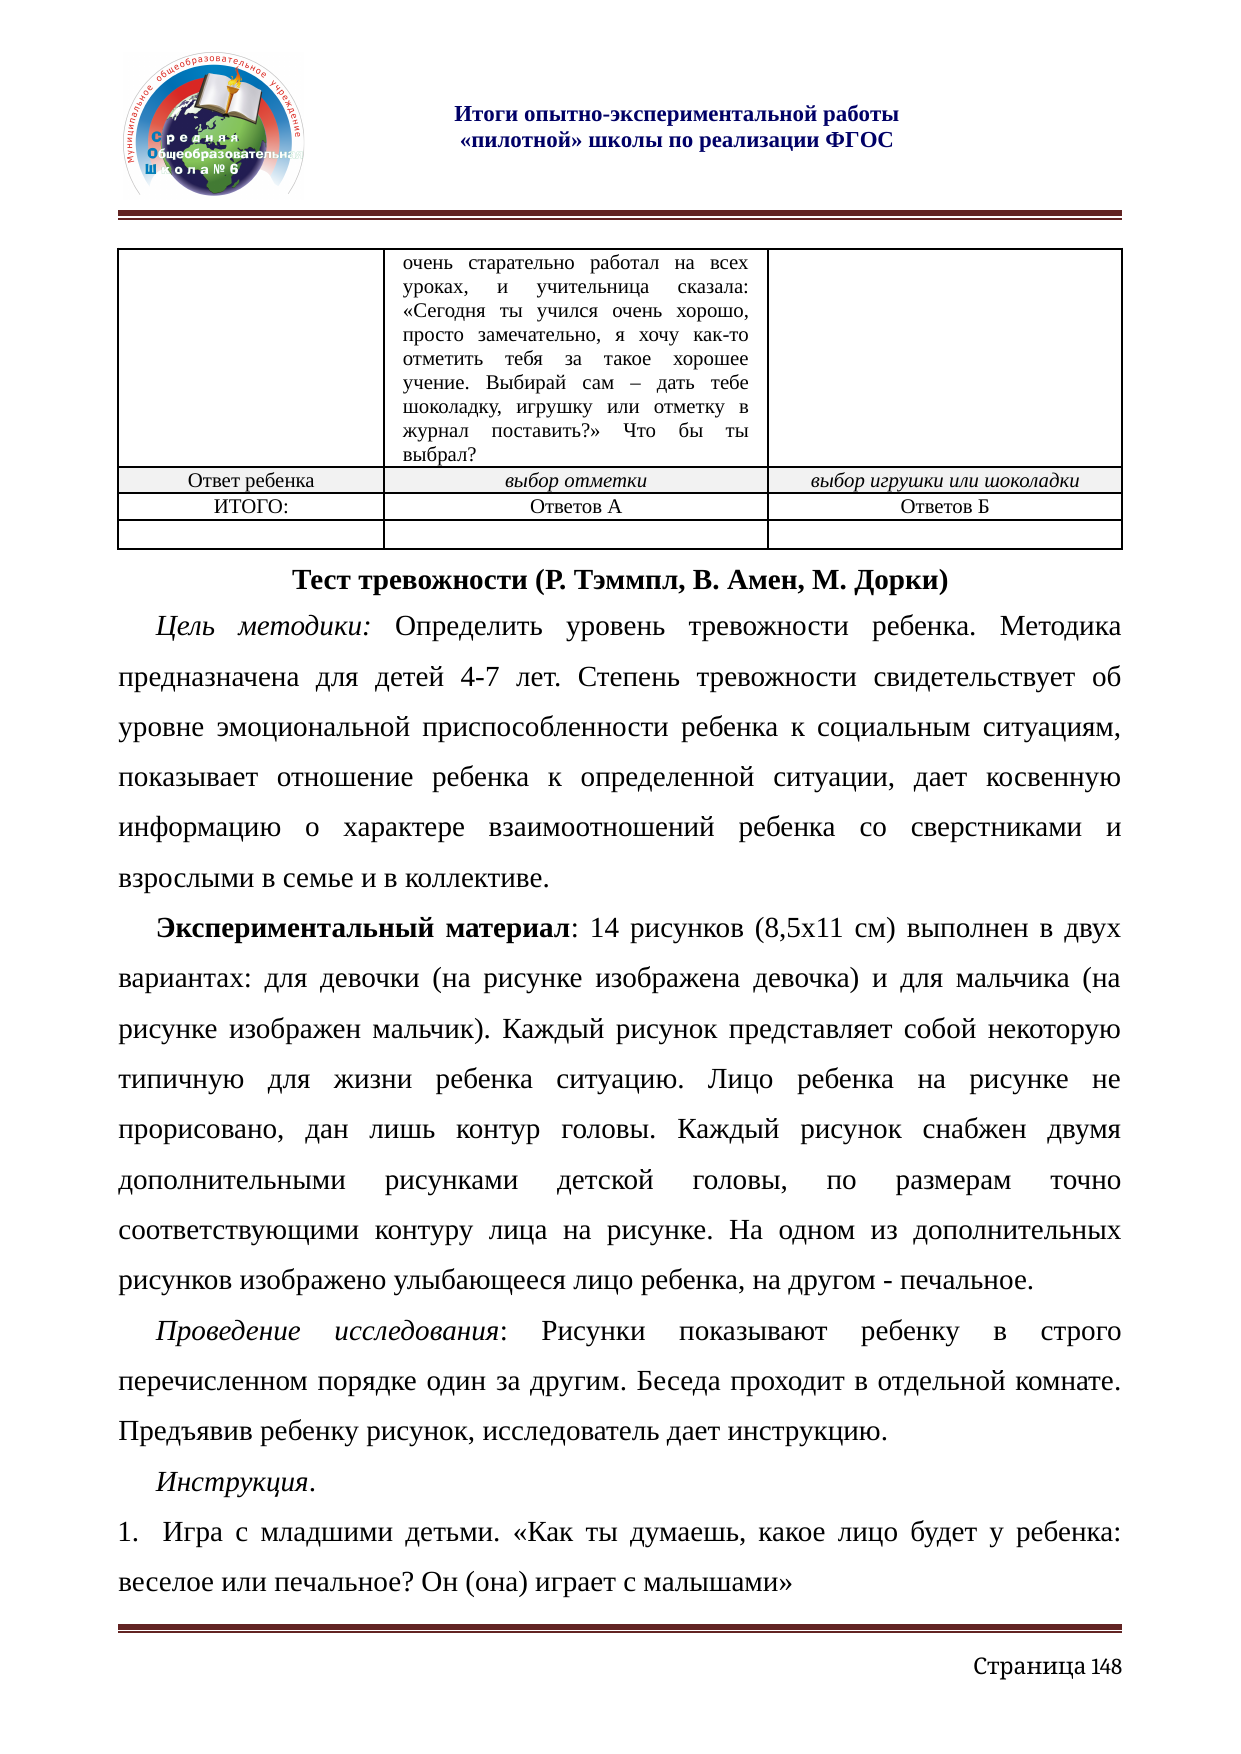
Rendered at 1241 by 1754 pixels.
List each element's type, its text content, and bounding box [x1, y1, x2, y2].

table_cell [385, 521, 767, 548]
text 1. Игра с младшими детьми. «Как ты думаешь, какое лицо будет у ребенка: веселое или печальное? Он (она) играет с малышами» [117, 1514, 1122, 1598]
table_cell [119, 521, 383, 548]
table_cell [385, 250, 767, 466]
text Экспериментальный материал: 14 рисунков (8,5x11 см) выполнен в двух вариантах: для девочки (на рисунке изображена девочка) и для мальчика (на рисунке изображен мальчик). Каждый рисунок представляет собой некоторую типичную для жизни ребенка ситуацию. Лицо ребенка на рисунке не прорисовано, дан лишь контур головы. Каждый рисунок снабжен двумя дополнительными рисунками детской головы, по размерам точно соответствующими контуру лица на рисунке. На одном из дополнительных рисунков изображено улыбающееся лицо ребенка, на другом - печальное. [118, 910, 1122, 1296]
text Тест тревожности (Р. Тэммпл, В. Амен, М. Дорки) [118, 562, 1122, 596]
text Проведение исследования: Рисунки показывают ребенку в строго перечисленном порядке один за другим. Беседа проходит в отдельной комнате. Предъявив ребенку рисунок, исследователь дает инструкцию. [118, 1313, 1122, 1447]
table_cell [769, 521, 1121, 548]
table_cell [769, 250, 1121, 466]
text Цель методики: Определить уровень тревожности ребенка. Методика предназначена для детей 4-7 лет. Степень тревожности свидетельствует об уровне эмоциональной приспособленности ребенка к социальным ситуациям, показывает отношение ребенка к определенной ситуации, дает косвенную информацию о характере взаимоотношений ребенка со сверстниками и взрослыми в семье и в коллективе. [118, 608, 1122, 893]
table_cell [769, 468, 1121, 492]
text Инструкция. [118, 1464, 1122, 1497]
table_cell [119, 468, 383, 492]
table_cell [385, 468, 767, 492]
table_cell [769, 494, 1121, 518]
picture [123, 52, 305, 199]
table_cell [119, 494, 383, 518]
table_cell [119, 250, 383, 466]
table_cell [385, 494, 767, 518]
